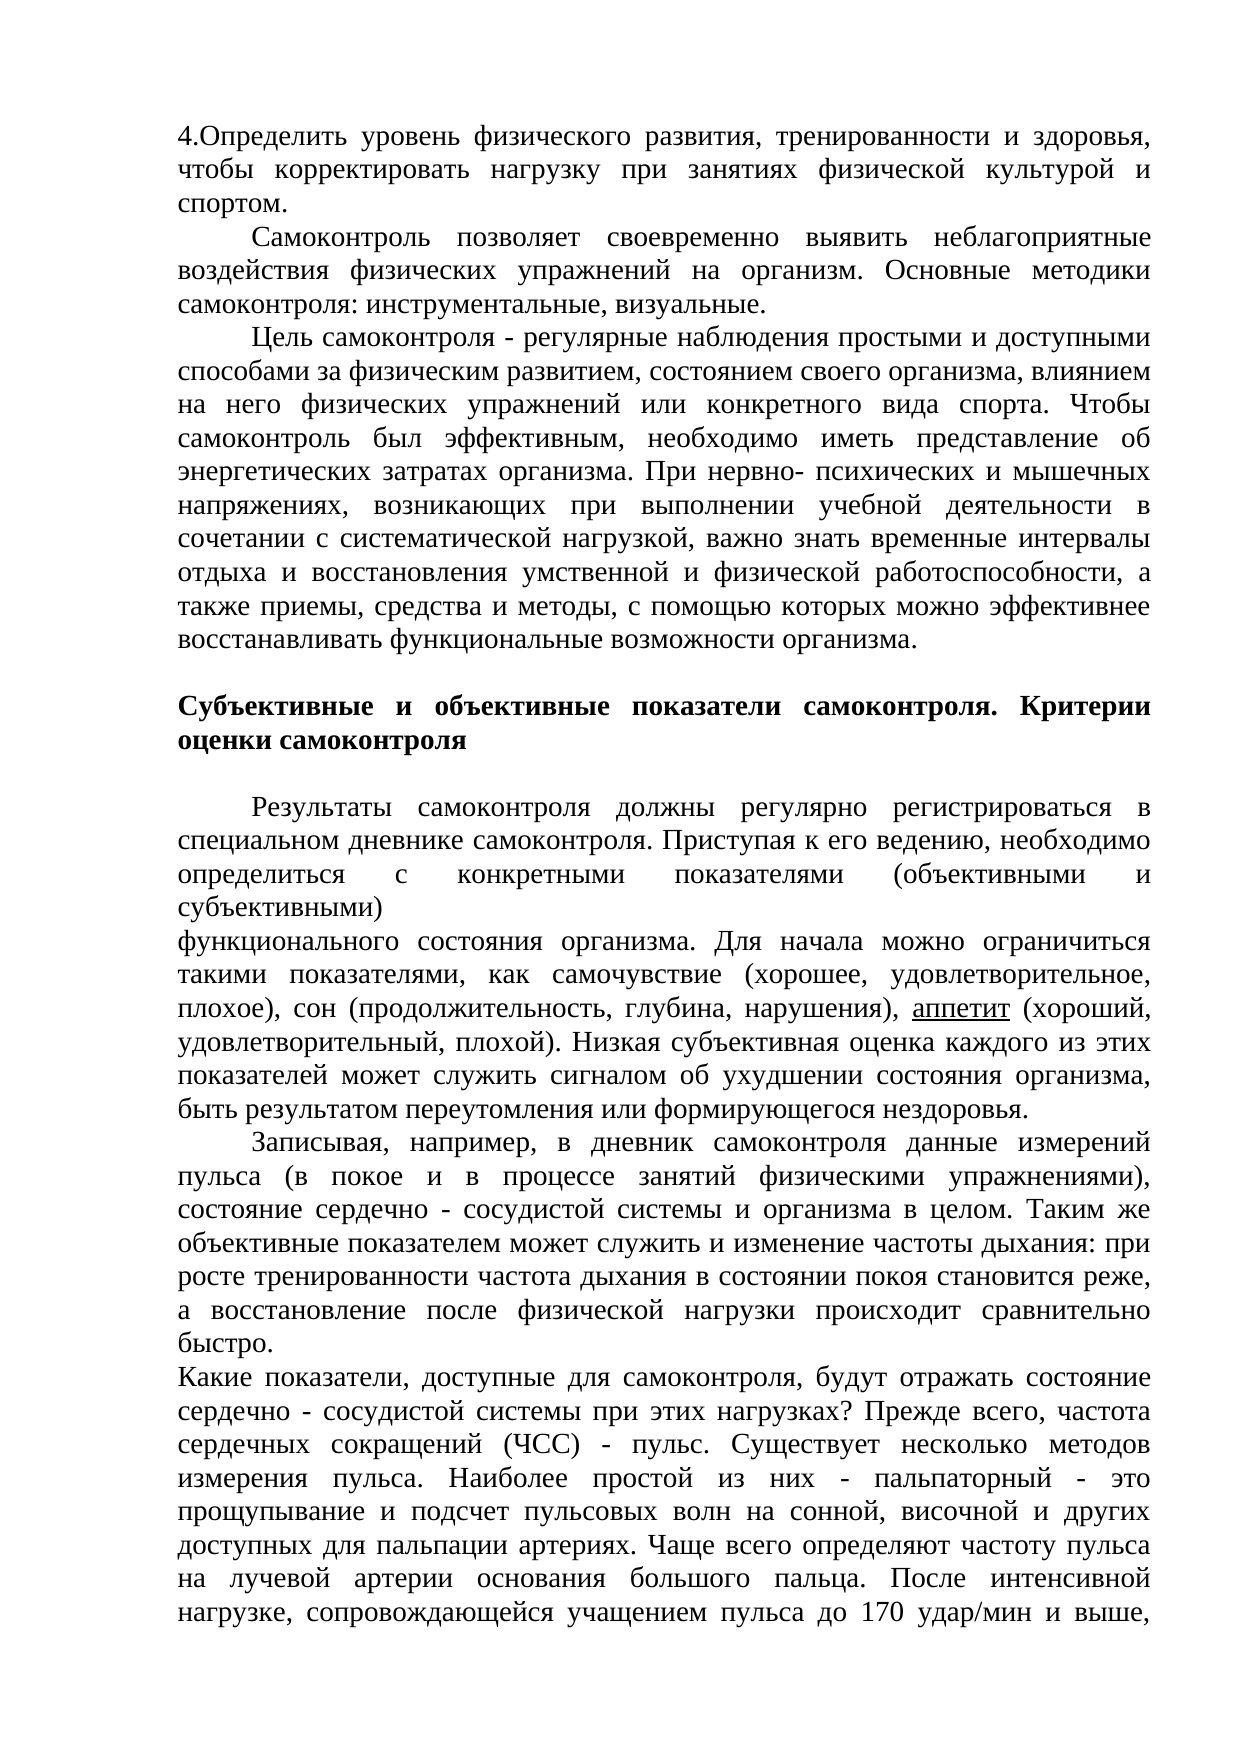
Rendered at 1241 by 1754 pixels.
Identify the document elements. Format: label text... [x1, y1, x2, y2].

text функционального состояния организма. Для начала можно ограничиться такими показателями, как самочувствие (хорошее, удовлетворительное, плохое), сон (продолжительность, глубина, нарушения), аппетит (хороший, удовлетворительный, плохой). Низкая субъективная оценка каждого из этих показателей может служить сигналом об ухудшении состояния организма, быть результатом переутомления или формирующегося нездоровья. [177, 923, 1152, 1124]
text Самоконтроль позволяет своевременно выявить неблагоприятные воздействия физических упражнений на организм. Основные методики самоконтроля: инструментальные, визуальные. [177, 219, 1152, 319]
text Субъективные и объективные показатели самоконтроля. Критерии оценки самоконтроля [177, 688, 1152, 755]
text Результаты самоконтроля должны регулярно регистрироваться в специальном дневнике самоконтроля. Приступая к его ведению, необходимо определиться с конкретными показателями (объективными и субъективными) [177, 789, 1152, 923]
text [177, 1359, 1152, 1627]
text Записывая, например, в дневник самоконтроля данные измерений пульса (в покое и в процессе занятий физическими упражнениями), состояние сердечно - сосудистой системы и организма в целом. Таким же объективные показателем может служить и изменение частоты дыхания: при росте тренированности частота дыхания в состоянии покоя становится реже, а восстановление после физической нагрузки происходит сравнительно быстро. [177, 1124, 1152, 1359]
text Цель самоконтроля - регулярные наблюдения простыми и доступными способами за физическим развитием, состоянием своего организма, влиянием на него физических упражнений или конкретного вида спорта. Чтобы самоконтроль был эффективным, необходимо иметь представление об энергетических затратах организма. При нервно- психических и мышечных напряжениях, возникающих при выполнении учебной деятельности в сочетании с систематической нагрузкой, важно знать временные интервалы отдыха и восстановления умственной и физической работоспособности, а также приемы, средства и методы, с помощью которых можно эффективнее восстанавливать функциональные возможности организма. [177, 319, 1152, 655]
text 4.Определить уровень физического развития, тренированности и здоровья, чтобы корректировать нагрузку при занятиях физической культурой и спортом. [177, 118, 1152, 219]
